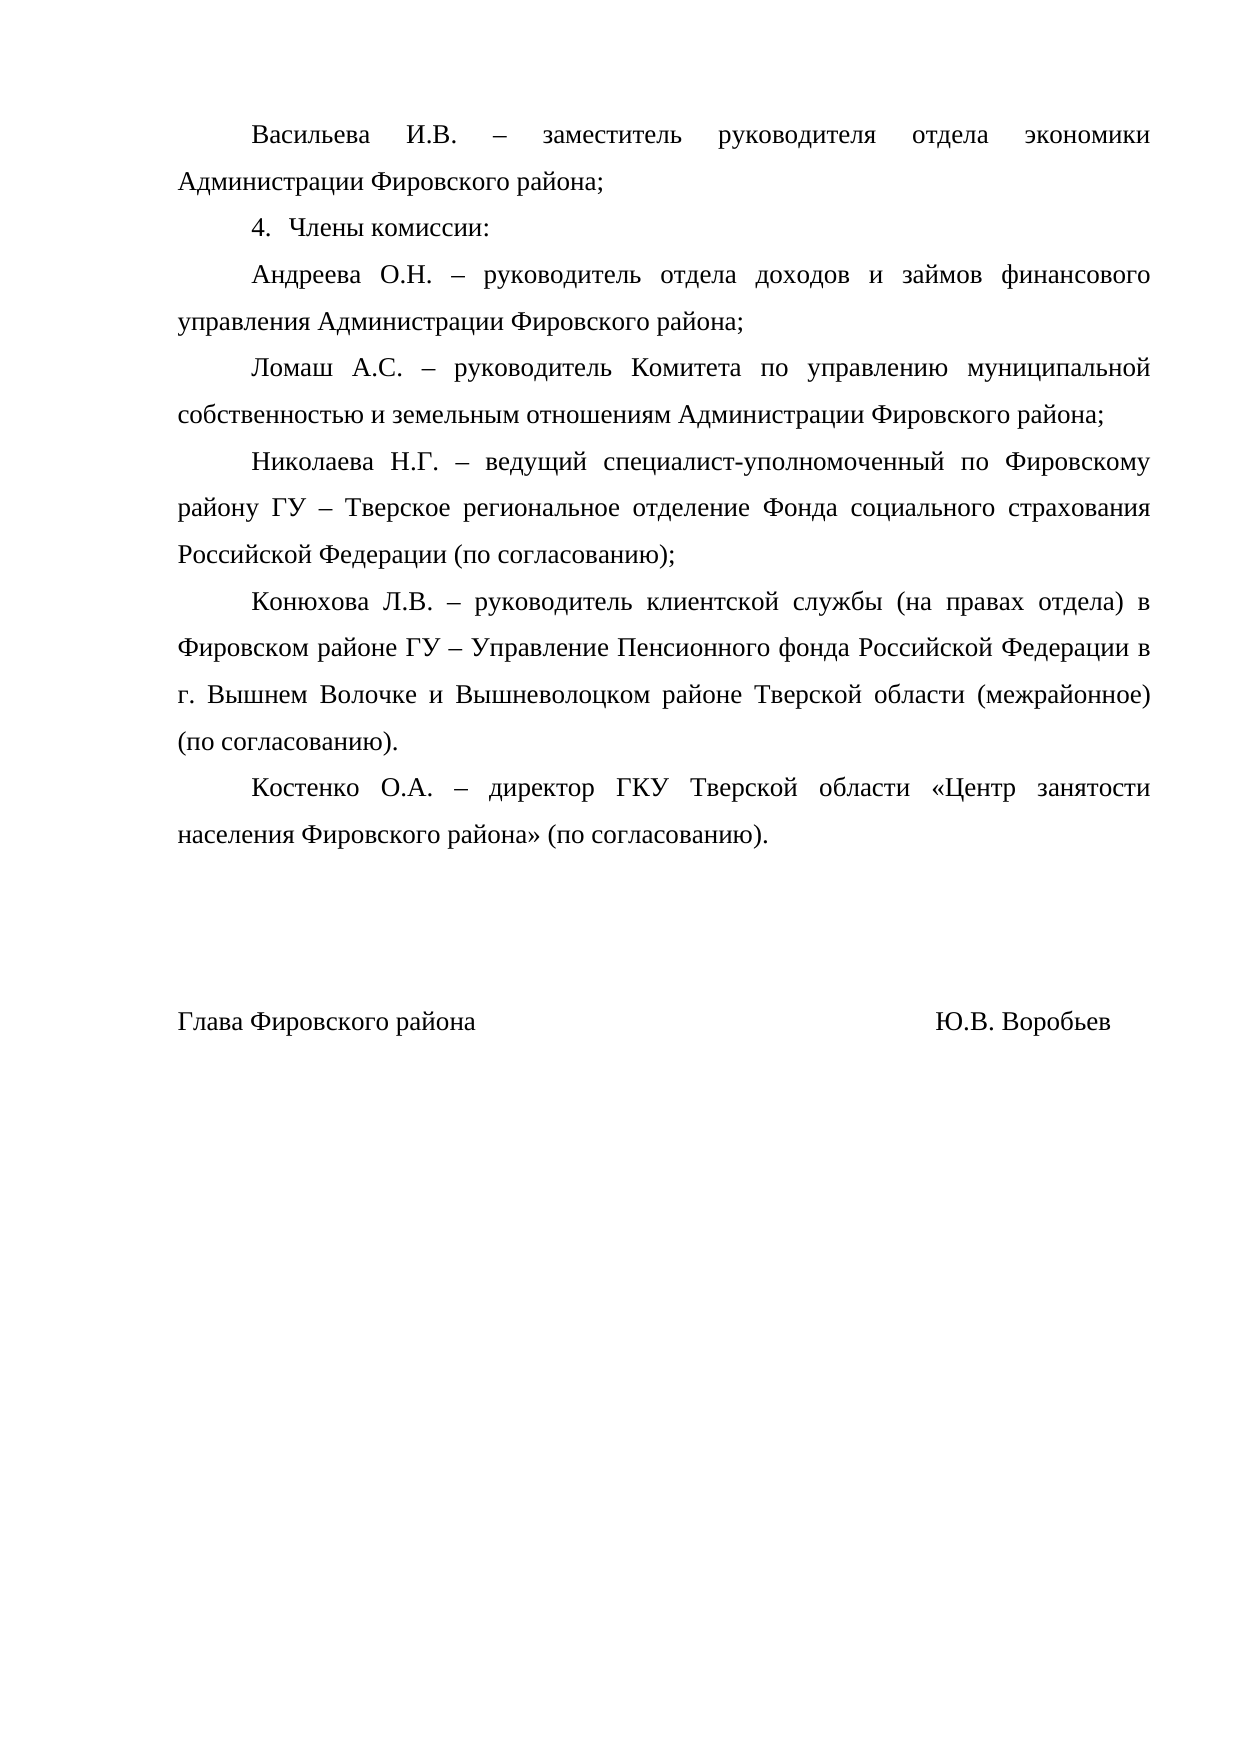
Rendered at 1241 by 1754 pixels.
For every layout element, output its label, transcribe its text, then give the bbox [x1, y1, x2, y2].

text Васильева И.В. – заместитель руководителя отдела экономики Администрации Фировского района; [177, 118, 1152, 196]
text Конюхова Л.В. – руководитель клиентской службы (на правах отдела) в Фировском районе ГУ – Управление Пенсионного фонда Российской Федерации в г. Вышнем Волочке и Вышневолоцком районе Тверской области (межрайонное) (по согласованию). [177, 585, 1152, 756]
list Члены комиссии: [251, 211, 1152, 243]
text Николаева Н.Г. – ведущий специалист-уполномоченный по Фировскому району ГУ – Тверское региональное отделение Фонда социального страхования Российской Федерации (по согласованию); [177, 445, 1152, 569]
text Андреева О.Н. – руководитель отдела доходов и займов финансового управления Администрации Фировского района; [177, 258, 1152, 336]
text Ломаш А.С. – руководитель Комитета по управлению муниципальной собственностью и земельным отношениям Администрации Фировского района; [177, 351, 1152, 429]
text Глава Фировского района Ю.В. Воробьев [177, 1005, 1152, 1036]
text Костенко О.А. – директор ГКУ Тверской области «Центр занятости населения Фировского района» (по согласованию). [177, 771, 1152, 849]
